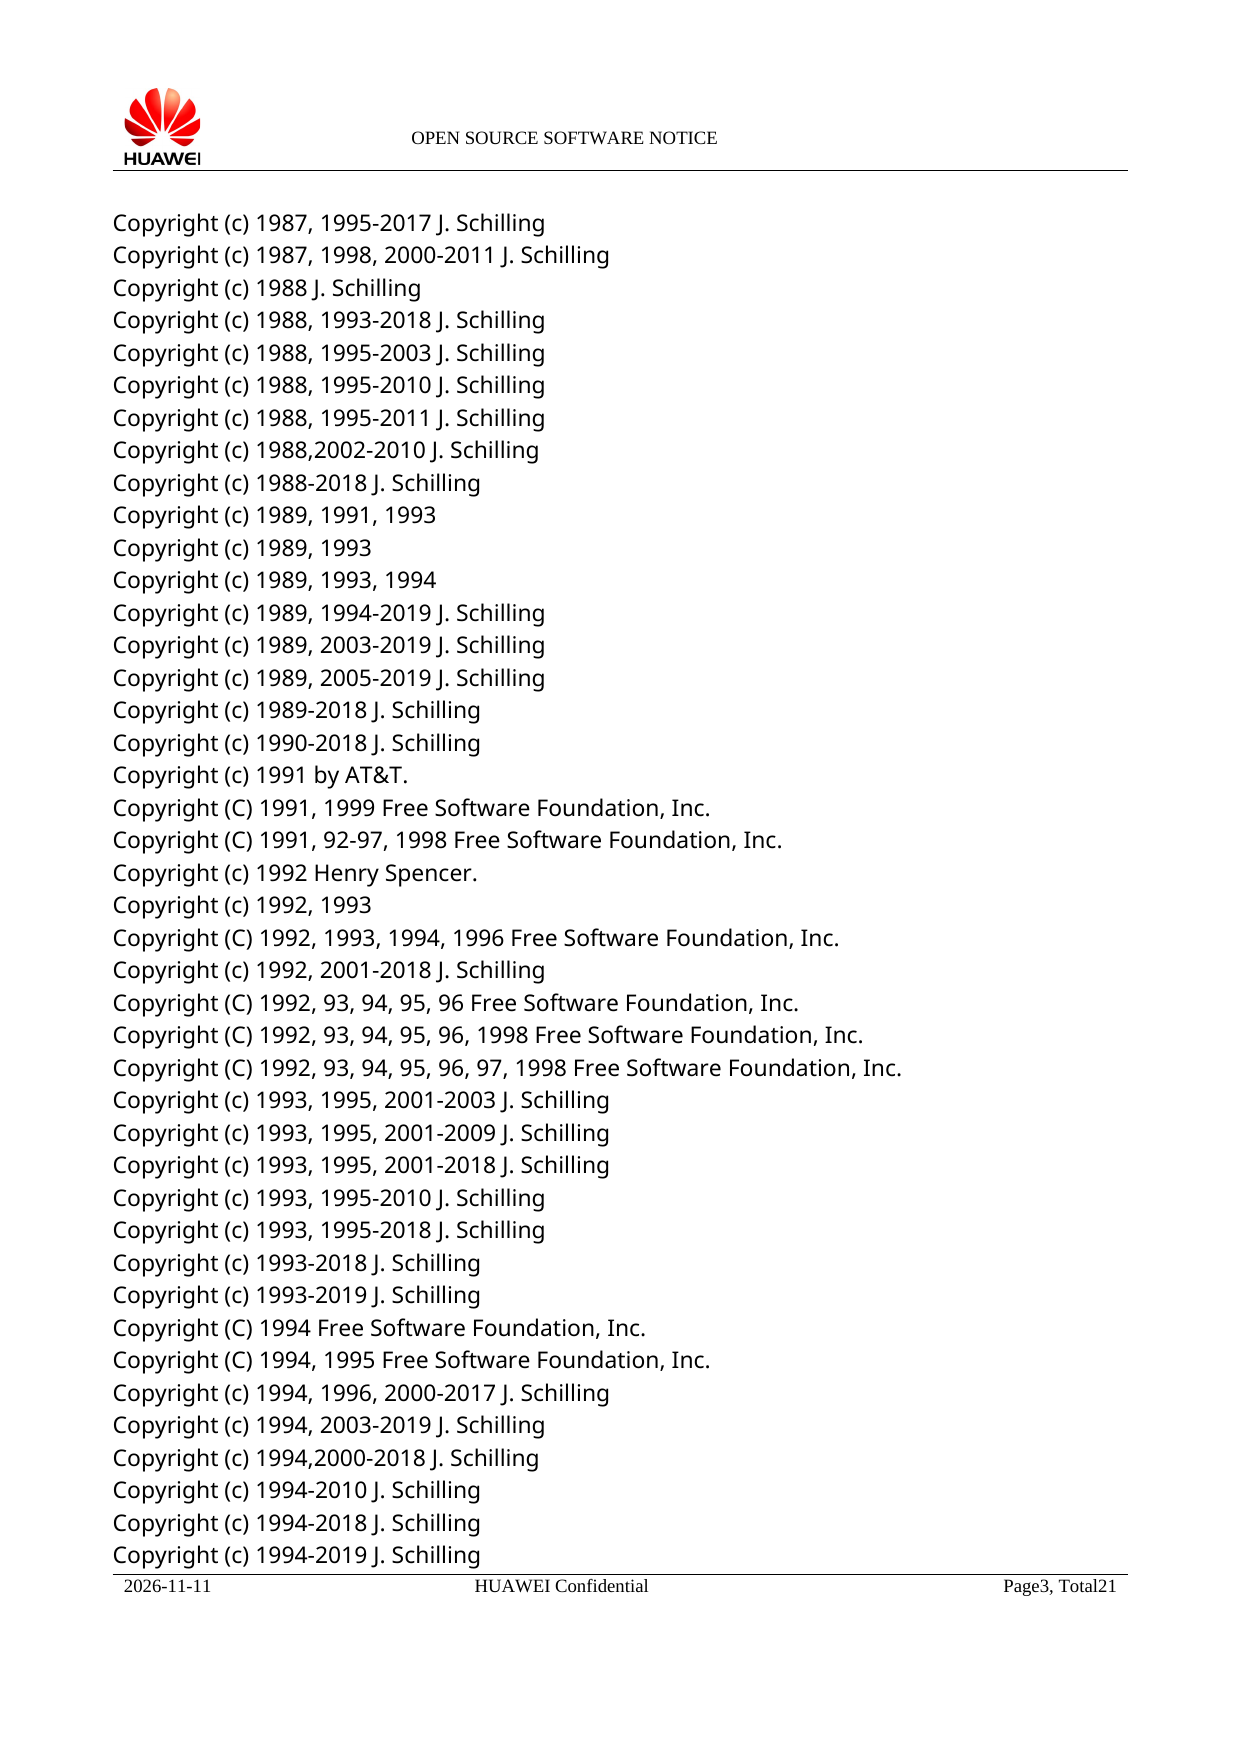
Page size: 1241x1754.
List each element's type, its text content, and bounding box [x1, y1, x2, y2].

text Copyright (c) 1989, 1993, 1994 [112, 564, 1128, 596]
text Copyright (c) 1988-2018 J. Schilling [112, 466, 1128, 499]
text Copyright (c) 1993, 1995, 2001-2003 J. Schilling [112, 1084, 1128, 1116]
text Copyright (c) 1989, 1993 [112, 531, 1128, 564]
text Copyright (c) 1994, 2003-2019 J. Schilling [112, 1409, 1128, 1441]
text Copyright (c) 1993, 1995, 2001-2009 J. Schilling [112, 1116, 1128, 1149]
text Copyright (C) 1992, 1993, 1994, 1996 Free Software Foundation, Inc. [112, 921, 1128, 954]
text Copyright (c) 1987, 1998, 2000-2011 J. Schilling [112, 239, 1128, 271]
text Copyright (C) 1992, 93, 94, 95, 96, 97, 1998 Free Software Foundation, Inc. [112, 1051, 1128, 1084]
text Copyright (c) 1989, 2003-2019 J. Schilling [112, 629, 1128, 661]
text Copyright (c) 1988, 1995-2011 J. Schilling [112, 401, 1128, 434]
text Copyright (c) 1994,2000-2018 J. Schilling [112, 1441, 1128, 1474]
text Copyright (c) 1993, 1995-2018 J. Schilling [112, 1214, 1128, 1246]
text Copyright (c) 1988 J. Schilling [112, 271, 1128, 304]
text Copyright (C) 1991, 92-97, 1998 Free Software Foundation, Inc. [112, 824, 1128, 856]
text Copyright (C) 1991, 1999 Free Software Foundation, Inc. [112, 791, 1128, 824]
text Copyright (c) 1988,2002-2010 J. Schilling [112, 434, 1128, 466]
text Copyright (C) 1994, 1995 Free Software Foundation, Inc. [112, 1344, 1128, 1376]
text Copyright (c) 1994-2019 J. Schilling [112, 1539, 1128, 1571]
text Copyright (c) 1994-2010 J. Schilling [112, 1474, 1128, 1506]
text Copyright (c) 1988, 1993-2018 J. Schilling [112, 304, 1128, 336]
text Copyright (c) 1994-2018 J. Schilling [112, 1506, 1128, 1539]
text Copyright (c) 1989, 1991, 1993 [112, 499, 1128, 531]
text Copyright (c) 1989, 2005-2019 J. Schilling [112, 661, 1128, 694]
text Copyright (c) 1991 by AT&T. [112, 759, 1128, 791]
text Copyright (c) 1992, 2001-2018 J. Schilling [112, 954, 1128, 986]
text Copyright (C) 1992, 93, 94, 95, 96 Free Software Foundation, Inc. [112, 986, 1128, 1019]
text Copyright (C) 1992, 93, 94, 95, 96, 1998 Free Software Foundation, Inc. [112, 1019, 1128, 1051]
text Copyright (c) 1992 Henry Spencer. [112, 856, 1128, 889]
picture [124, 88, 201, 165]
text Copyright (c) 1989-2018 J. Schilling [112, 694, 1128, 726]
text Copyright (c) 1993, 1995-2010 J. Schilling [112, 1181, 1128, 1214]
text Copyright (c) 1993-2019 J. Schilling [112, 1279, 1128, 1311]
text Copyright (c) 1988, 1995-2010 J. Schilling [112, 369, 1128, 401]
text Copyright (c) 1989, 1994-2019 J. Schilling [112, 596, 1128, 629]
text Copyright (c) 1993-2018 J. Schilling [112, 1246, 1128, 1279]
text Copyright (c) 1990-2018 J. Schilling [112, 726, 1128, 759]
text Copyright (c) 1993, 1995, 2001-2018 J. Schilling [112, 1149, 1128, 1181]
text Copyright (c) 1994, 1996, 2000-2017 J. Schilling [112, 1376, 1128, 1409]
text Copyright (c) 1987, 1995-2017 J. Schilling [112, 206, 1128, 239]
text Copyright (c) 1992, 1993 [112, 889, 1128, 921]
text Copyright (C) 1994 Free Software Foundation, Inc. [112, 1311, 1128, 1344]
text Copyright (c) 1988, 1995-2003 J. Schilling [112, 336, 1128, 369]
